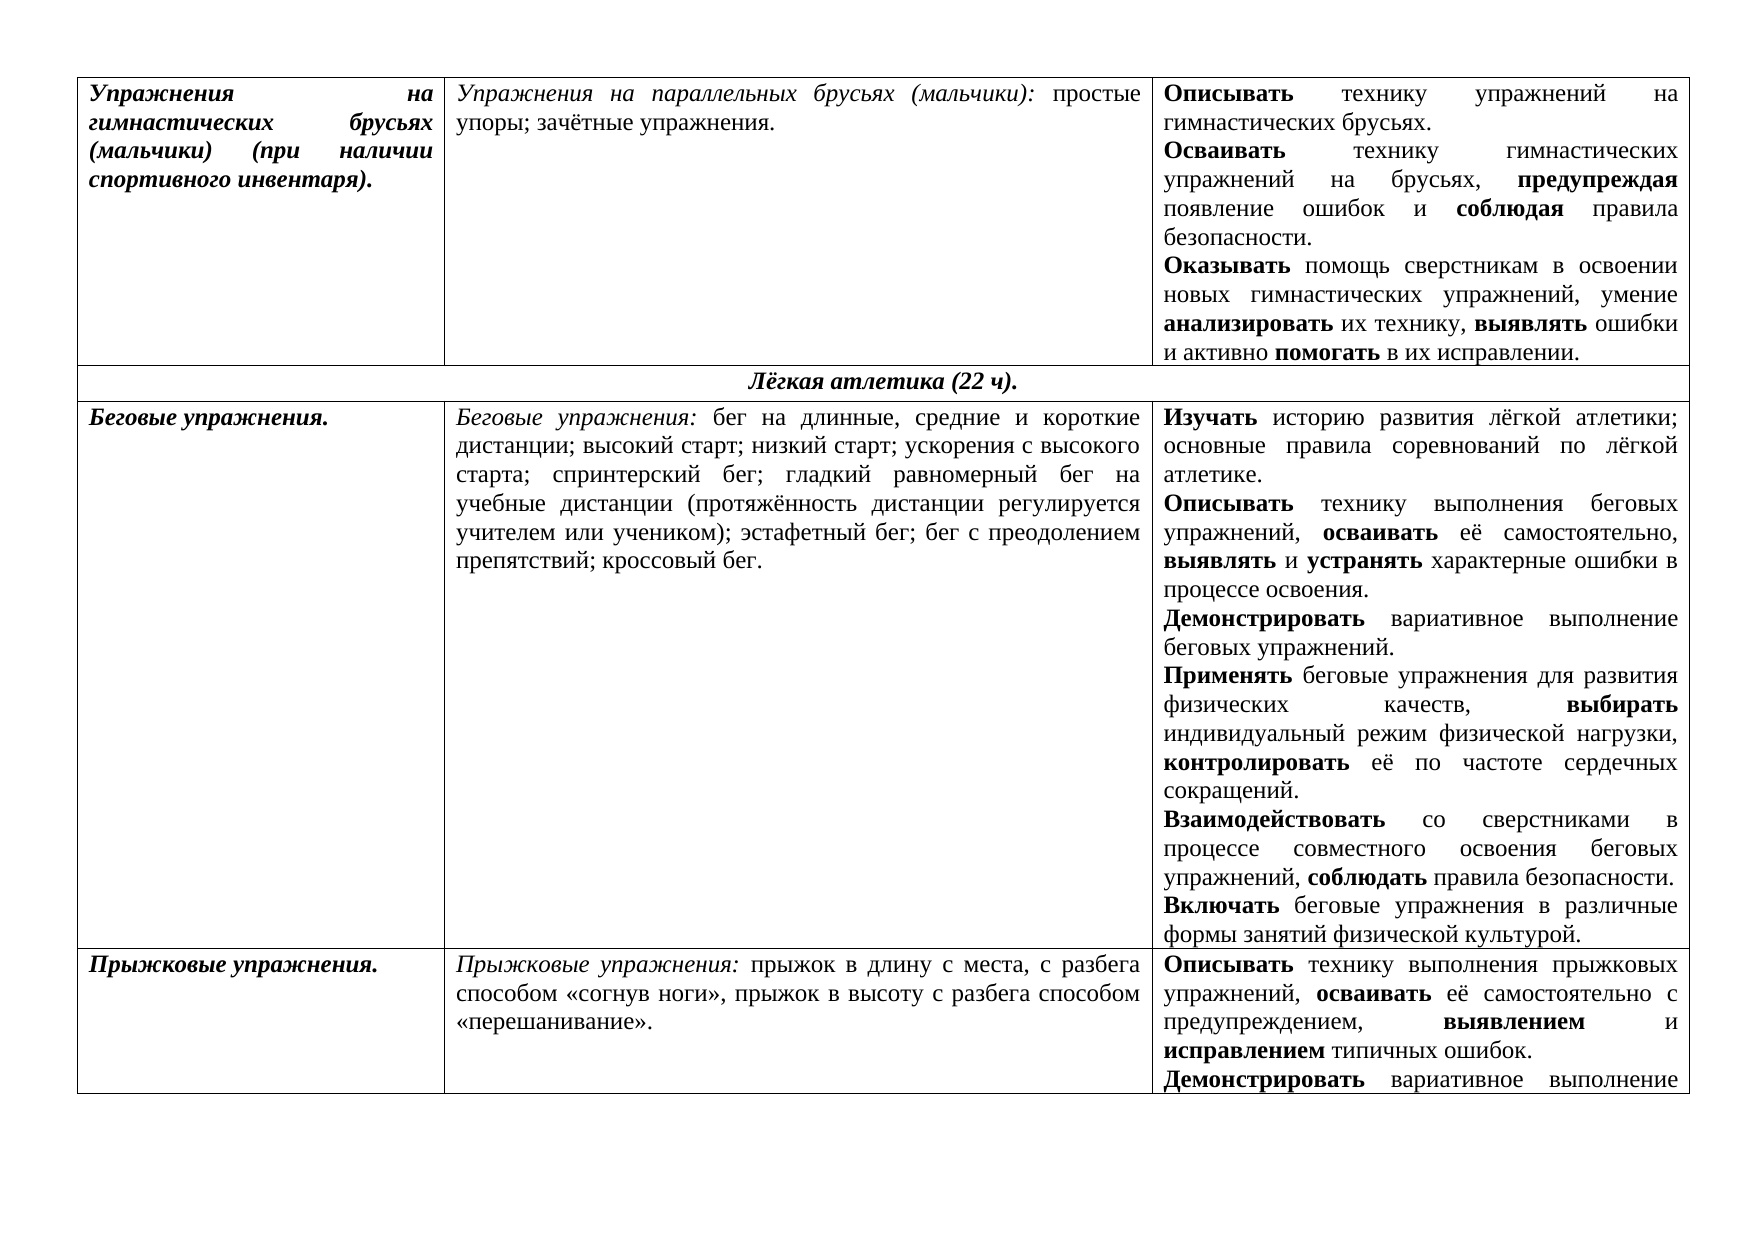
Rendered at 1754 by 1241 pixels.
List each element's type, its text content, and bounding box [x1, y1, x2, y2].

table_cell Описывать технику упражнений на гимнастических брусьях. Осваивать технику гимнастических упражнений на брусьях, предупреждая появление ошибок и соблюдая правила безопасности. Оказывать помощь сверстникам в освоении новых гимнастических упражнений, умение анализировать их технику, выявлять ошибки и активно помогать в их исправлении. [1153, 78, 1689, 365]
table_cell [78, 949, 444, 1093]
table_cell Изучать историю развития лёгкой атлетики; основные правила соревнований по лёгкой атлетике. Описывать технику выполнения беговых упражнений, осваивать её самостоятельно, выявлять и устранять характерные ошибки в процессе освоения. Демонстрировать вариативное выполнение беговых упражнений. Применять беговые упражнения для развития физических качеств, выбирать индивидуальный режим физической нагрузки, контролировать её по частоте сердечных сокращений. Взаимодействовать со сверстниками в процессе совместного освоения беговых упражнений, соблюдать правила безопасности. Включать беговые упражнения в различные формы занятий физической культурой. [1153, 402, 1689, 948]
table_cell Упражнения на гимнастических брусьях (мальчики) (при наличии спортивного инвентаря). [78, 78, 444, 365]
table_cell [445, 949, 1152, 1093]
table_cell Беговые упражнения. [78, 402, 444, 948]
table_cell Лёгкая атлетика (22 ч). [78, 366, 1689, 401]
table_cell Упражнения на параллельных брусьях (мальчики): простые упоры; зачётные упражнения. [445, 78, 1152, 365]
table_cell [1153, 949, 1689, 1093]
table_cell Беговые упражнения: бег на длинные, средние и короткие дистанции; высокий старт; низкий старт; ускорения с высокого старта; спринтерский бег; гладкий равномерный бег на учебные дистанции (протяжённость дистанции регулируется учителем или учеником); эстафетный бег; бег с преодолением препятствий; кроссовый бег. [445, 402, 1152, 948]
